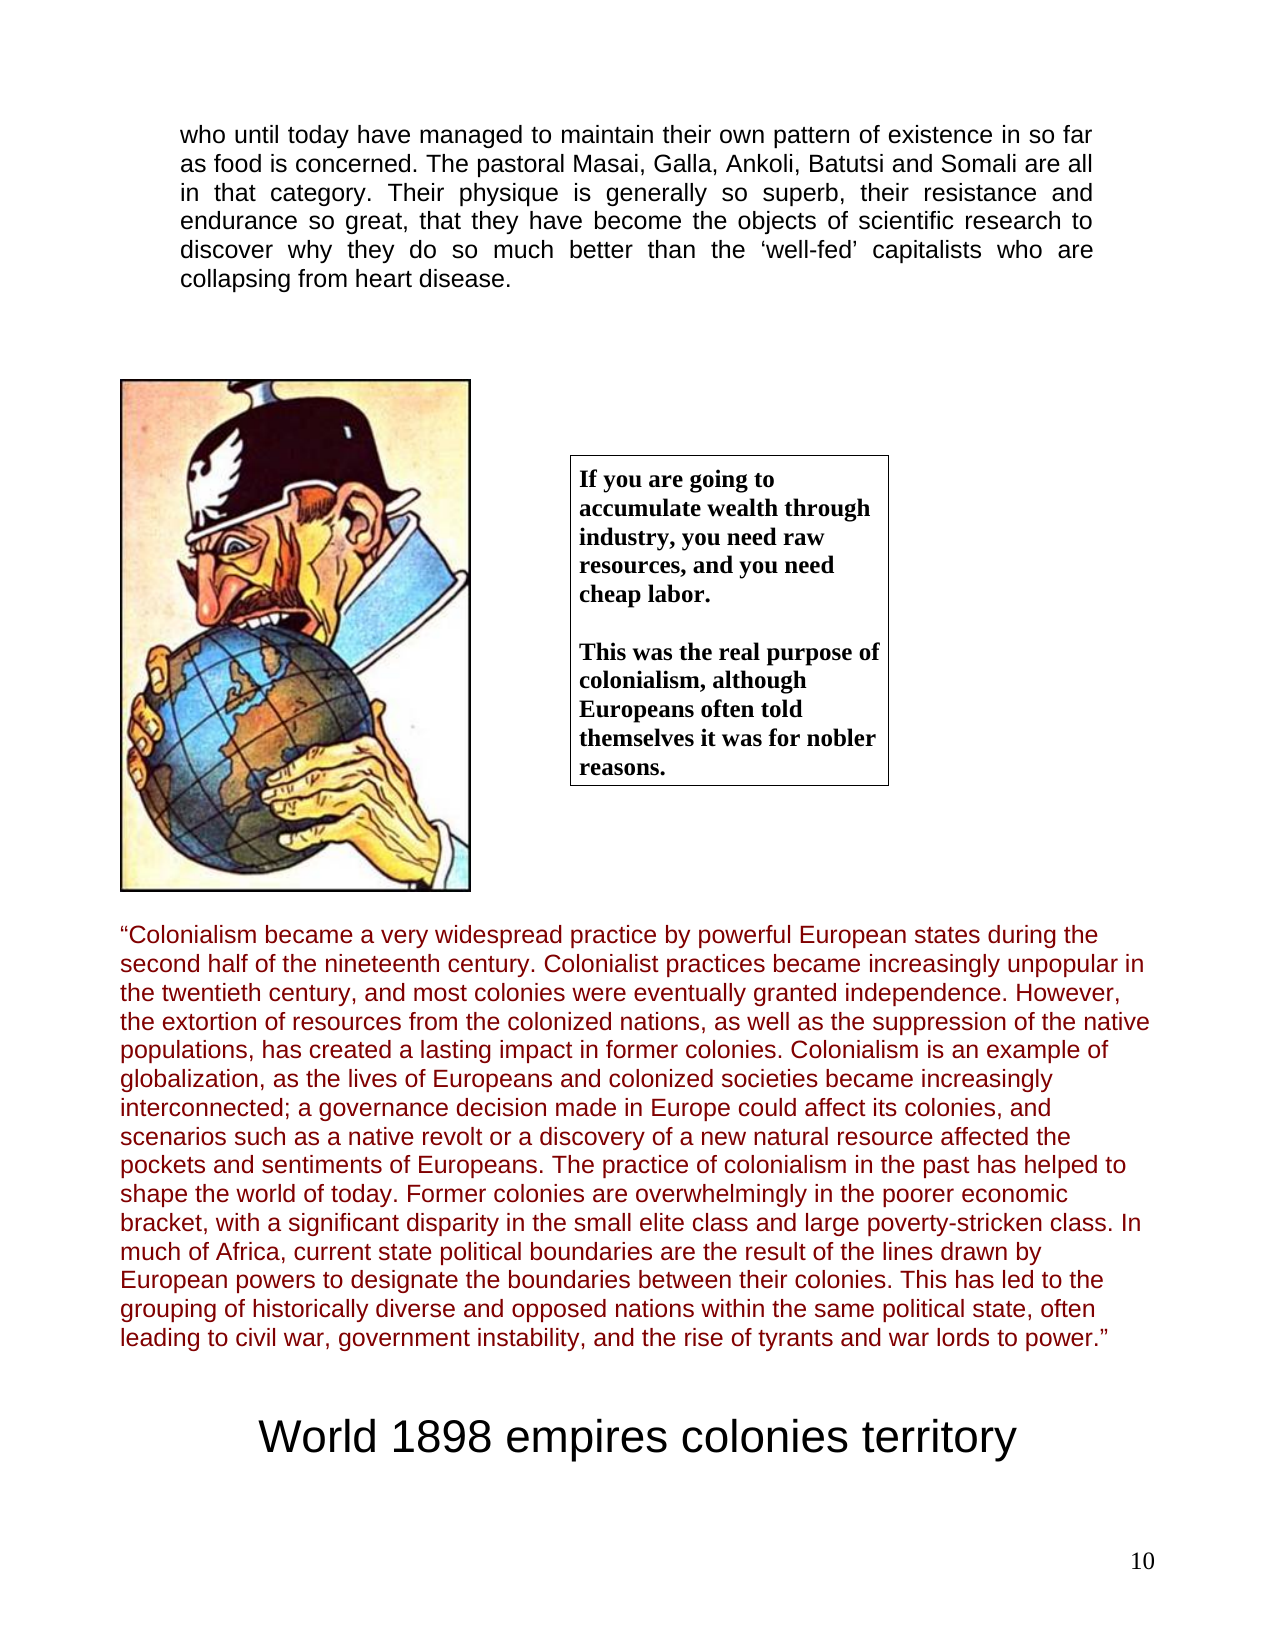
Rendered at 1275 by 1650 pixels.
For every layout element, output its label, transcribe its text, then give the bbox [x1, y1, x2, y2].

text “Colonialism became a very widespread practice by powerful European states during the second half of the nineteenth century. Colonialist practices became increasingly unpopular in the twentieth century, and most colonies were eventually granted independence. However, the extortion of resources from the colonized nations, as well as the suppression of the native populations, has created a lasting impact in former colonies. Colonialism is an example of globalization, as the lives of Europeans and colonized societies became increasingly interconnected; a governance decision made in Europe could affect its colonies, and scenarios such as a native revolt or a discovery of a new natural resource affected the pockets and sentiments of Europeans. The practice of colonialism in the past has helped to shape the world of today. Former colonies are overwhelmingly in the poorer economic bracket, with a significant disparity in the small elite class and large poverty-stricken class. In much of Africa, current state political boundaries are the result of the lines drawn by European powers to designate the boundaries between their colonies. This has led to the grouping of historically diverse and opposed nations within the same political state, often leading to civil war, government instability, and the rise of tyrants and war lords to power.” [120, 921, 1155, 1352]
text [180, 120, 1095, 292]
picture [120, 379, 471, 892]
subtitle World 1898 empires colonies territory [120, 1409, 1155, 1462]
